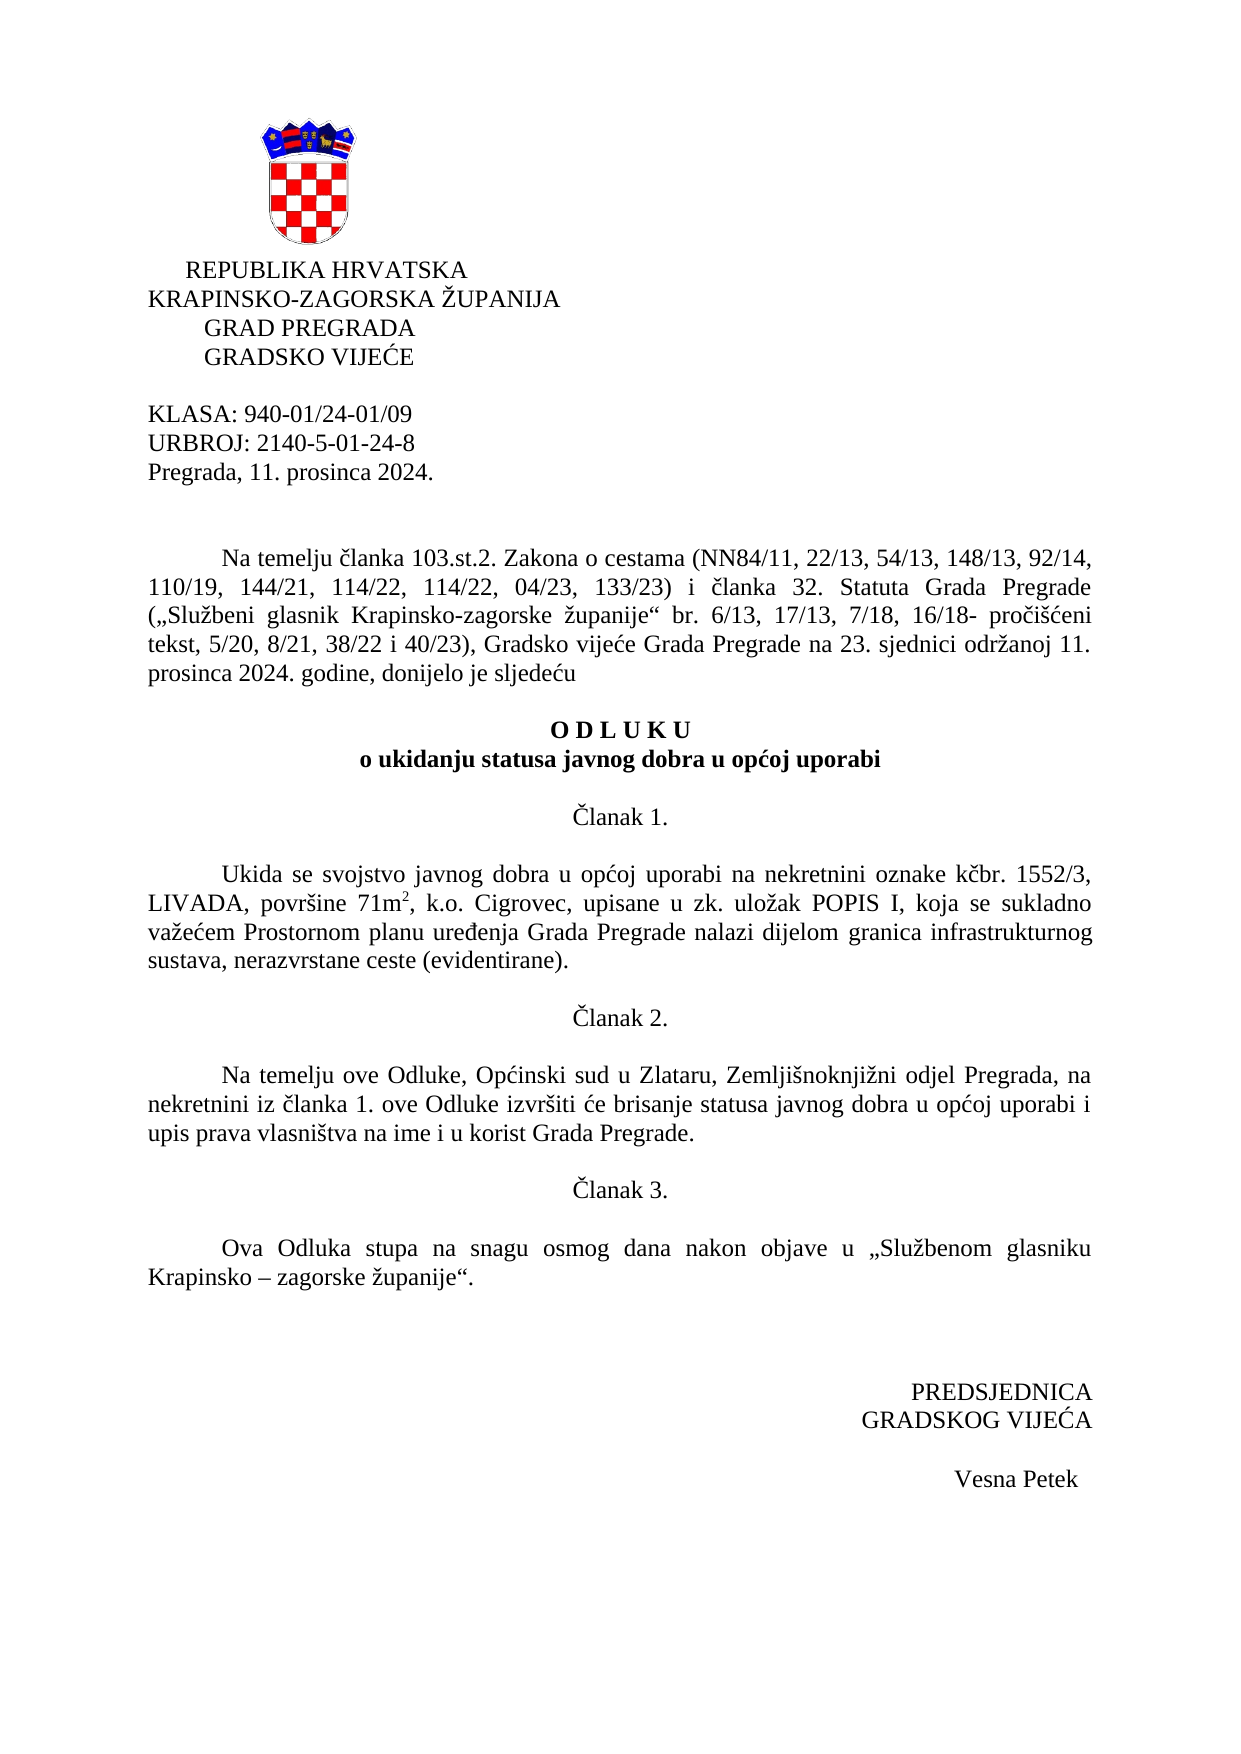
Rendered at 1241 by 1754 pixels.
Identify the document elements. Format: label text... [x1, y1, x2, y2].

picture [259, 115, 358, 246]
text Na temelju ove Odluke, Općinski sud u Zlataru, Zemljišnoknjižni odjel Pregrada, na nekretnini iz članka 1. ove Odluke izvršiti će brisanje statusa javnog dobra u općoj uporabi i upis prava vlasništva na ime i u korist Grada Pregrade. [148, 1060, 1093, 1147]
text KRAPINSKO-ZAGORSKA ŽUPANIJA [148, 284, 1093, 313]
text Ukida se svojstvo javnog dobra u općoj uporabi na nekretnini oznake kčbr. 1552/3, LIVADA, površine 71m2, k.o. Cigrovec, upisane u zk. uložak POPIS I, koja se sukladno važećem Prostornom planu uređenja Grada Pregrade nalazi dijelom granica infrastrukturnog sustava, nerazvrstane ceste (evidentirane). [148, 859, 1093, 974]
text Članak 2. [148, 1003, 1093, 1032]
text o ukidanju statusa javnog dobra u općoj uporabi [148, 744, 1093, 773]
text GRAD PREGRADA [148, 313, 1093, 342]
text Članak 1. [148, 802, 1093, 830]
text REPUBLIKA HRVATSKA [148, 255, 1093, 284]
text GRADSKOG VIJEĆA [192, 1405, 1093, 1434]
text Na temelju članka 103.st.2. Zakona o cestama (NN84/11, 22/13, 54/13, 148/13, 92/14, 110/19, 144/21, 114/22, 114/22, 04/23, 133/23) i članka 32. Statuta Grada Pregrade („Službeni glasnik Krapinsko-zagorske županije“ br. 6/13, 17/13, 7/18, 16/18- pročišćeni tekst, 5/20, 8/21, 38/22 i 40/23), Gradsko vijeće Grada Pregrade na 23. sjednici održanoj 11. prosinca 2024. godine, donijelo je sljedeću [148, 543, 1093, 687]
text Ova Odluka stupa na snagu osmog dana nakon objave u „Službenom glasniku Krapinsko – zagorske županije“. [148, 1233, 1093, 1290]
text Pregrada, 11. prosinca 2024. [148, 457, 1093, 485]
text Vesna Petek [221, 1434, 1093, 1493]
text KLASA: 940-01/24-01/09 [148, 399, 1093, 428]
text PREDSJEDNICA [192, 1377, 1093, 1405]
text O D L U K U [148, 715, 1093, 744]
text URBROJ: 2140-5-01-24-8 [148, 428, 1093, 457]
text GRADSKO VIJEĆE [148, 342, 1093, 370]
text Članak 3. [148, 1175, 1093, 1204]
